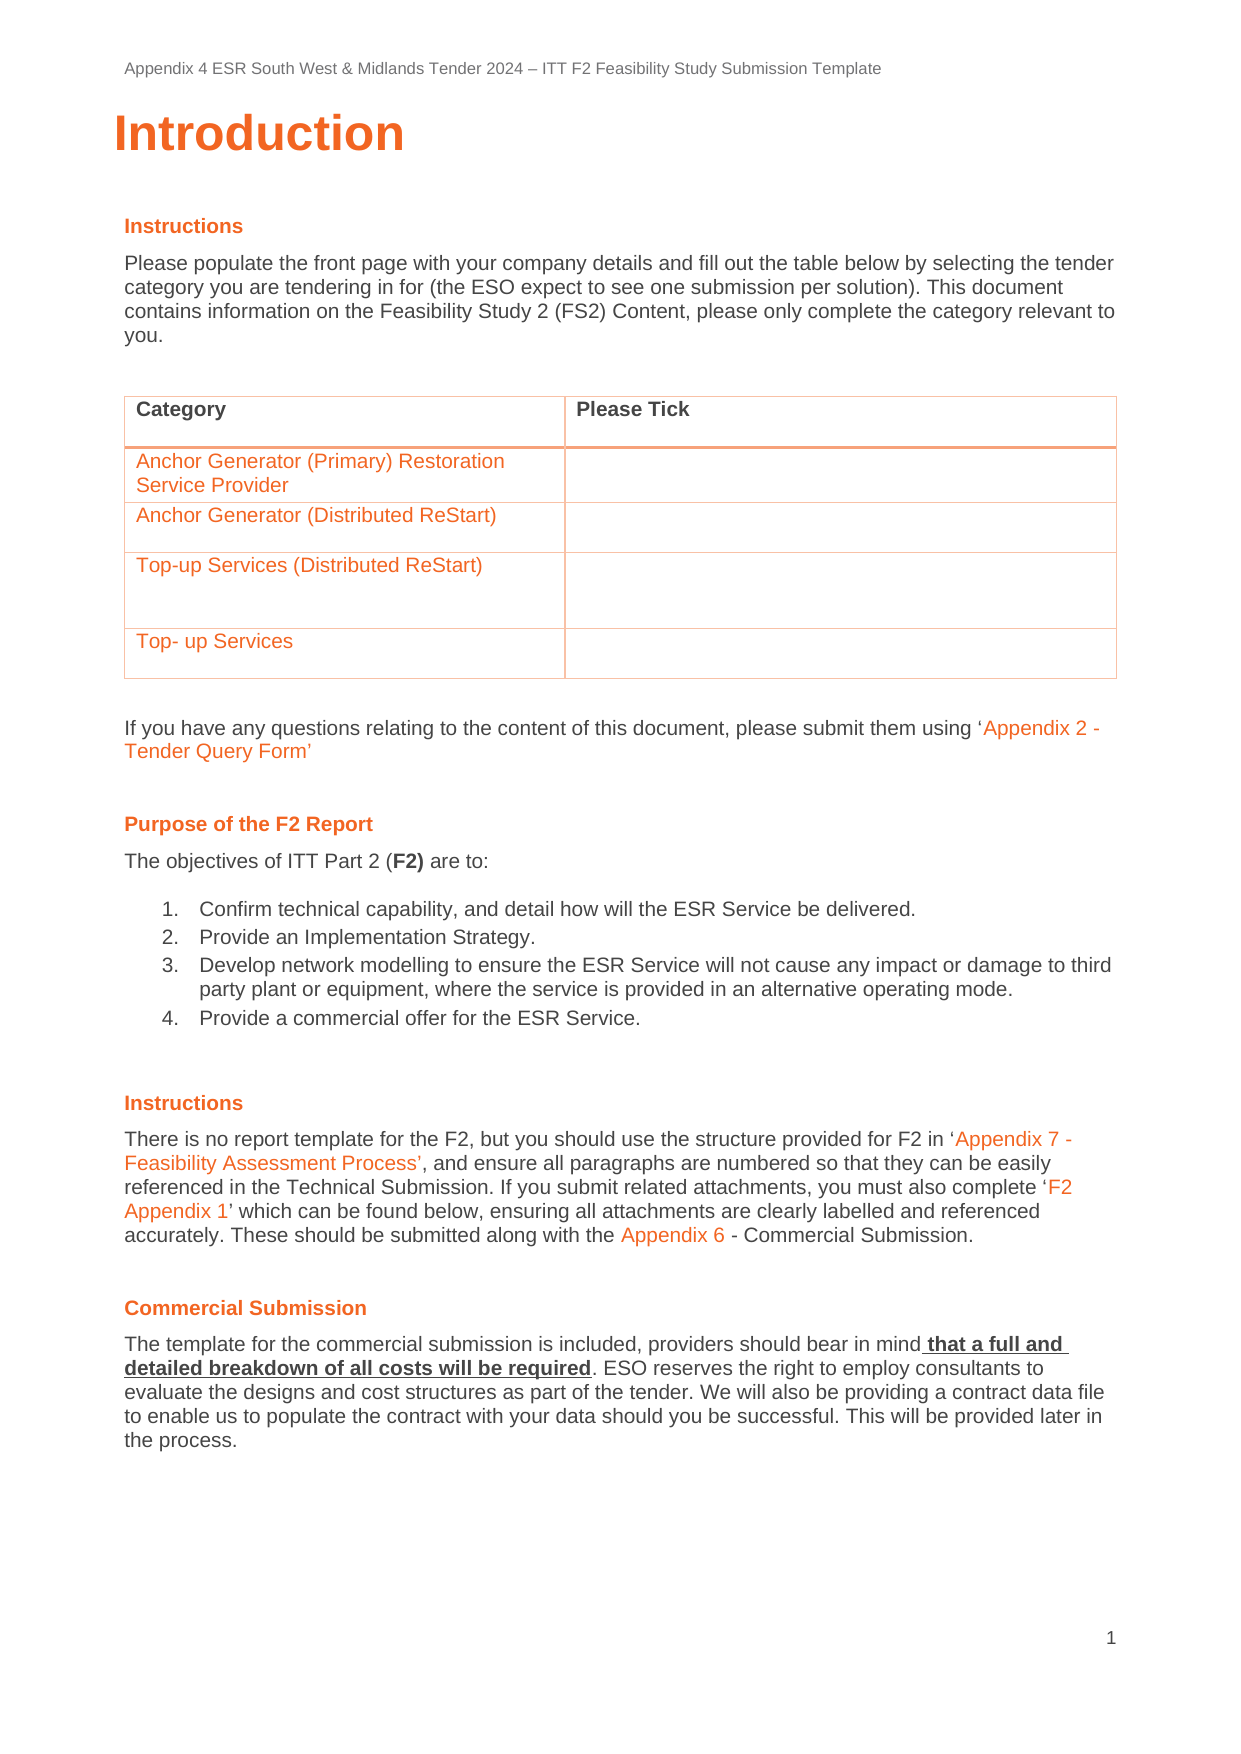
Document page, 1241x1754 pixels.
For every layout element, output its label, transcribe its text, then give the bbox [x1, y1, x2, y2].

table_cell Anchor Generator (Primary) Restoration Service Provider [125, 449, 564, 502]
title Purpose of the F2 Report [124, 812, 1116, 836]
table_cell Anchor Generator (Distributed ReStart) [125, 503, 564, 552]
text Please populate the front page with your company details and fill out the table below by selecting the tender category you are tendering in for (the ESO expect to see one submission per solution). This document contains information on the Feasibility Study 2 (FS2) Content, please only complete the category relevant to you. [124, 251, 1116, 347]
table_cell [566, 449, 1116, 502]
title Instructions [124, 214, 1116, 238]
table_cell Top-up Services (Distributed ReStart) [125, 553, 564, 628]
text The objectives of ITT Part 2 (F2) are to: [124, 849, 1116, 873]
title Instructions [124, 1091, 1116, 1114]
list Provide a commercial offer for the ESR Service. [162, 1006, 1116, 1029]
title Introduction [113, 104, 1023, 161]
list Provide an Implementation Strategy. [162, 925, 1116, 949]
table_cell [566, 629, 1116, 678]
title Commercial Submission [124, 1296, 1116, 1320]
list Confirm technical capability, and detail how will the ESR Service be delivered. [162, 897, 1116, 921]
table_cell [566, 553, 1116, 628]
text The template for the commercial submission is included, providers should bear in mind that a full and detailed breakdown of all costs will be required. ESO reserves the right to employ consultants to evaluate the designs and cost structures as part of the tender. We will also be providing a contract data file to enable us to populate the contract with your data should you be successful. This will be provided later in the process. [124, 1332, 1116, 1452]
text If you have any questions relating to the content of this document, please submit them using ‘Appendix 2 - Tender Query Form’ [124, 715, 1116, 763]
text There is no report template for the F2, but you should use the structure provided for F2 in ‘Appendix 7 - Feasibility Assessment Process’, and ensure all paragraphs are numbered so that they can be easily referenced in the Technical Submission. If you submit related attachments, you must also complete ‘F2 Appendix 1’ which can be found below, ensuring all attachments are clearly labelled and referenced accurately. These should be submitted along with the Appendix 6 - Commercial Submission. [124, 1127, 1116, 1247]
table_header Please Tick [566, 397, 1116, 446]
table_header Category [125, 397, 564, 446]
table_cell Top- up Services [125, 629, 564, 678]
list Develop network modelling to ensure the ESR Service will not cause any impact or damage to third party plant or equipment, where the service is provided in an alternative operating mode. [162, 953, 1116, 1001]
table_cell [566, 503, 1116, 552]
